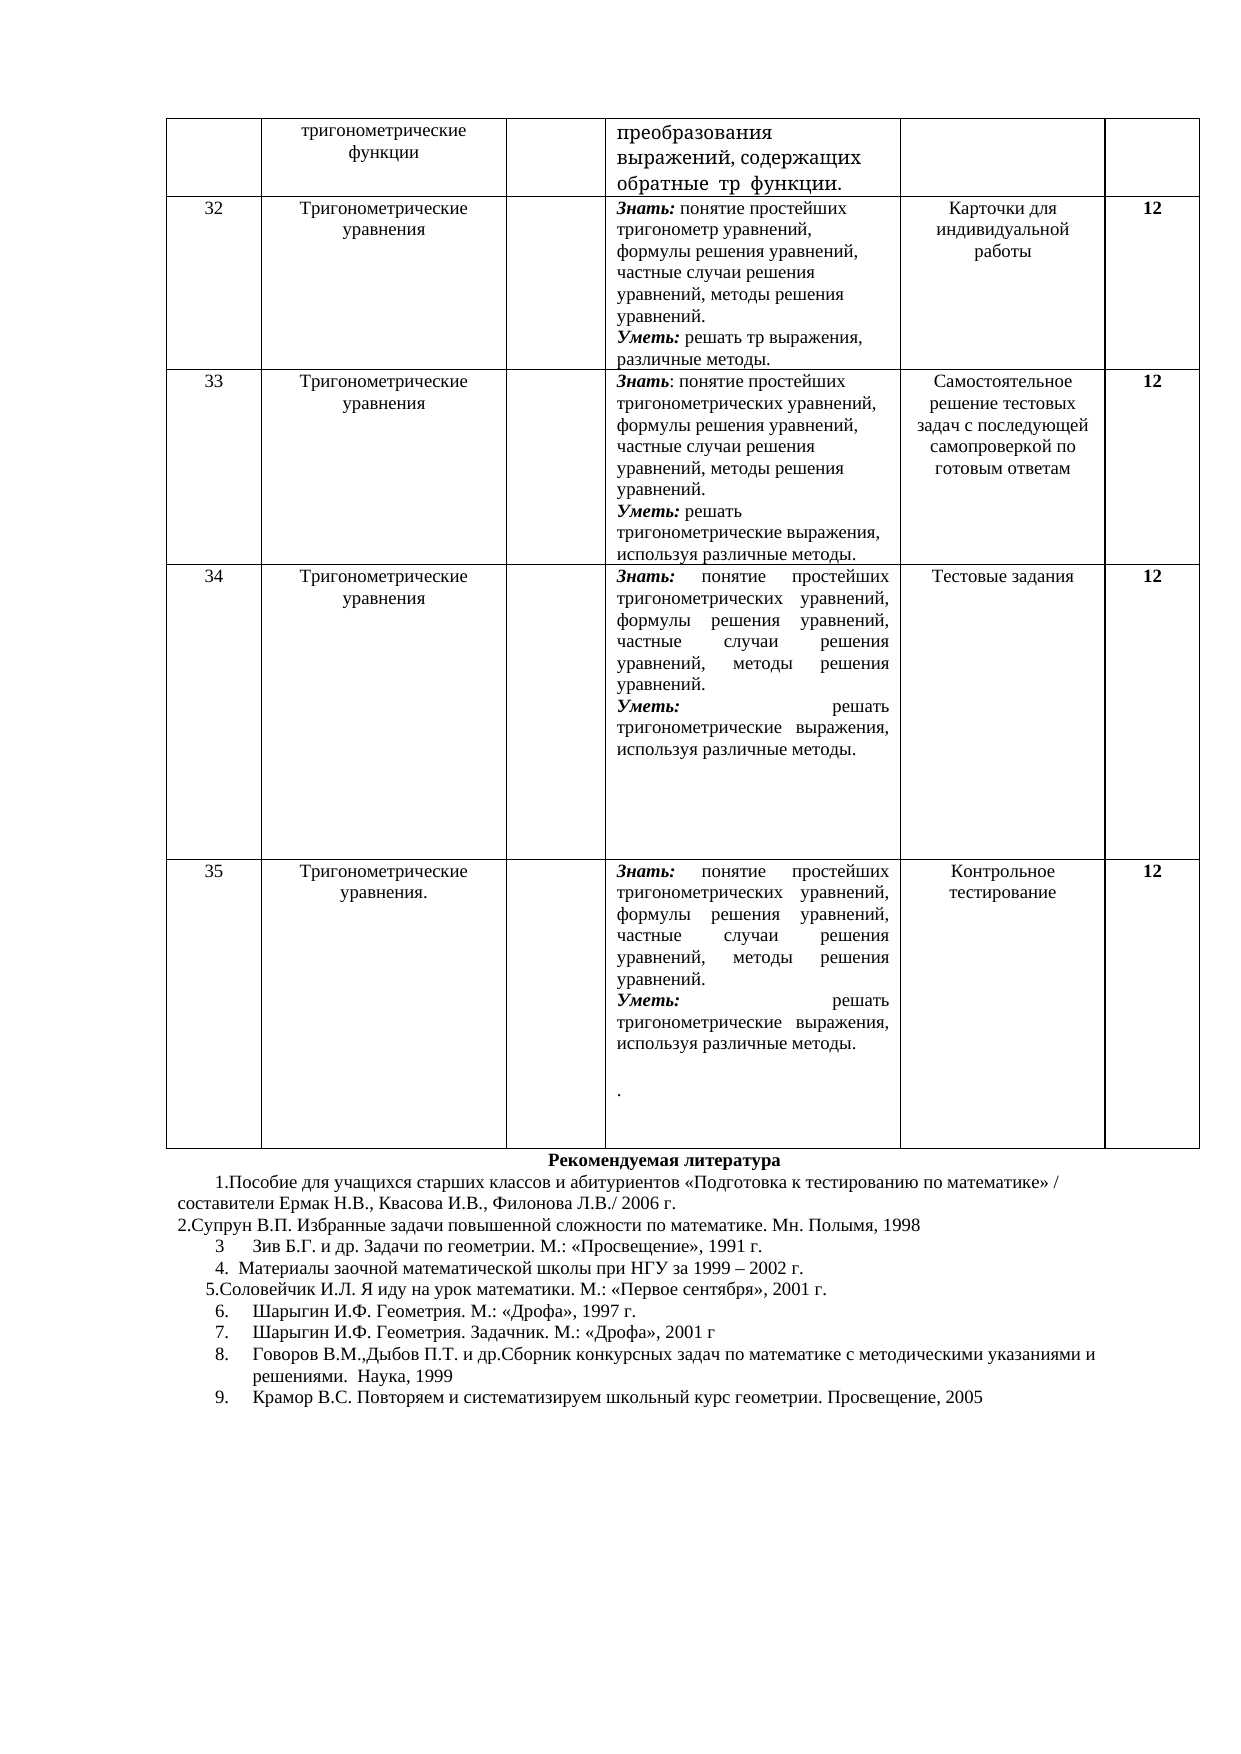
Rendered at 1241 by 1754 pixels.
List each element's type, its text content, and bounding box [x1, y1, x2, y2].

table_cell Тригонометрические уравнения [262, 197, 506, 369]
list Шарыгин И.Ф. Геометрия. М.: «Дрофа», . [215, 1300, 1152, 1321]
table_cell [901, 119, 1104, 196]
list Крамор В.С. Повторяем и систематизируем школьный курс геометрии. Просвещение, 2005 [215, 1386, 1152, 1408]
table_cell 34 [167, 565, 261, 859]
text 5.Соловейчик И.Л. Я иду на урок математики. М.: «Первое сентября», . [177, 1278, 1152, 1300]
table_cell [262, 119, 506, 196]
table_cell Тригонометрические уравнения [262, 370, 506, 564]
table_cell Контрольное тестирование [901, 860, 1104, 1148]
table_cell [507, 565, 605, 859]
table_cell 33 [167, 370, 261, 564]
table_cell [507, 197, 605, 369]
table_cell [507, 119, 605, 196]
table_cell Тригонометрические уравнения [262, 565, 506, 859]
table_cell Карточки для индивидуальной работы [901, 197, 1104, 369]
table_cell Самостоятельное решение тестовых задач с последующей самопроверкой по готовым ответам [901, 370, 1104, 564]
list Шарыгин И.Ф. Геометрия. Задачник. М.: «Дрофа», [215, 1321, 1152, 1343]
table_cell 12 [1106, 565, 1199, 859]
table_cell [507, 370, 605, 564]
table_cell 12 [1106, 197, 1199, 369]
table_cell Тестовые задания [901, 565, 1104, 859]
table_cell 12 [1106, 370, 1199, 564]
subtitle Рекомендуемая литература [177, 1149, 1152, 1171]
table_cell Знать: понятие простейших тригонометрических уравнений, формулы решения уравнений, частные случаи решения уравнений, методы решения уравнений. Уметь: решать тригонометрические выражения, используя различные методы. [606, 565, 900, 859]
table_cell 12 [1106, 860, 1199, 1148]
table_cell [606, 119, 900, 196]
table_cell Знать: понятие простейших тригонометр уравнений, формулы решения уравнений, частные случаи решения уравнений, методы решения уравнений. Уметь: решать тр выражения, различные методы. [606, 197, 900, 369]
table_cell Тригонометрические уравнения. [262, 860, 506, 1148]
table_cell Знать: понятие простейших тригонометрических уравнений, формулы решения уравнений, частные случаи решения уравнений, методы решения уравнений. Уметь: решать тригонометрические выражения, используя различные методы. [606, 370, 900, 564]
text 4. Материалы заочной математической школы при НГУ за 1999 – . [215, 1257, 1152, 1278]
table_cell 31 [167, 119, 261, 196]
list Говоров В.М.,Дыбов П.Т. и др.Сборник конкурсных задач по математике с методическими указаниями и решениями. Наука, 1999 [215, 1343, 1152, 1386]
table_cell Знать: понятие простейших тригонометрических уравнений, формулы решения уравнений, частные случаи решения уравнений, методы решения уравнений. Уметь: решать тригонометрические выражения, используя различные методы. . [606, 860, 900, 1148]
table_cell 35 [167, 860, 261, 1148]
table_cell 32 [167, 197, 261, 369]
table_cell 11 [1106, 119, 1199, 196]
list Зив Б.Г. и др. Задачи по геометрии. М.: «Просвещение», . [215, 1235, 1152, 1257]
table_cell [507, 860, 605, 1148]
text 1.Пособие для учащихся старших классов и абитуриентов «Подготовка к тестированию по математике» / составители Ермак Н.В., Квасова И.В., Филонова Л.В./ 2006 г. [177, 1171, 1152, 1214]
text 2.Супрун В.П. Избранные задачи повышенной сложности по математике. Мн. Полымя, 1998 [177, 1214, 1152, 1235]
